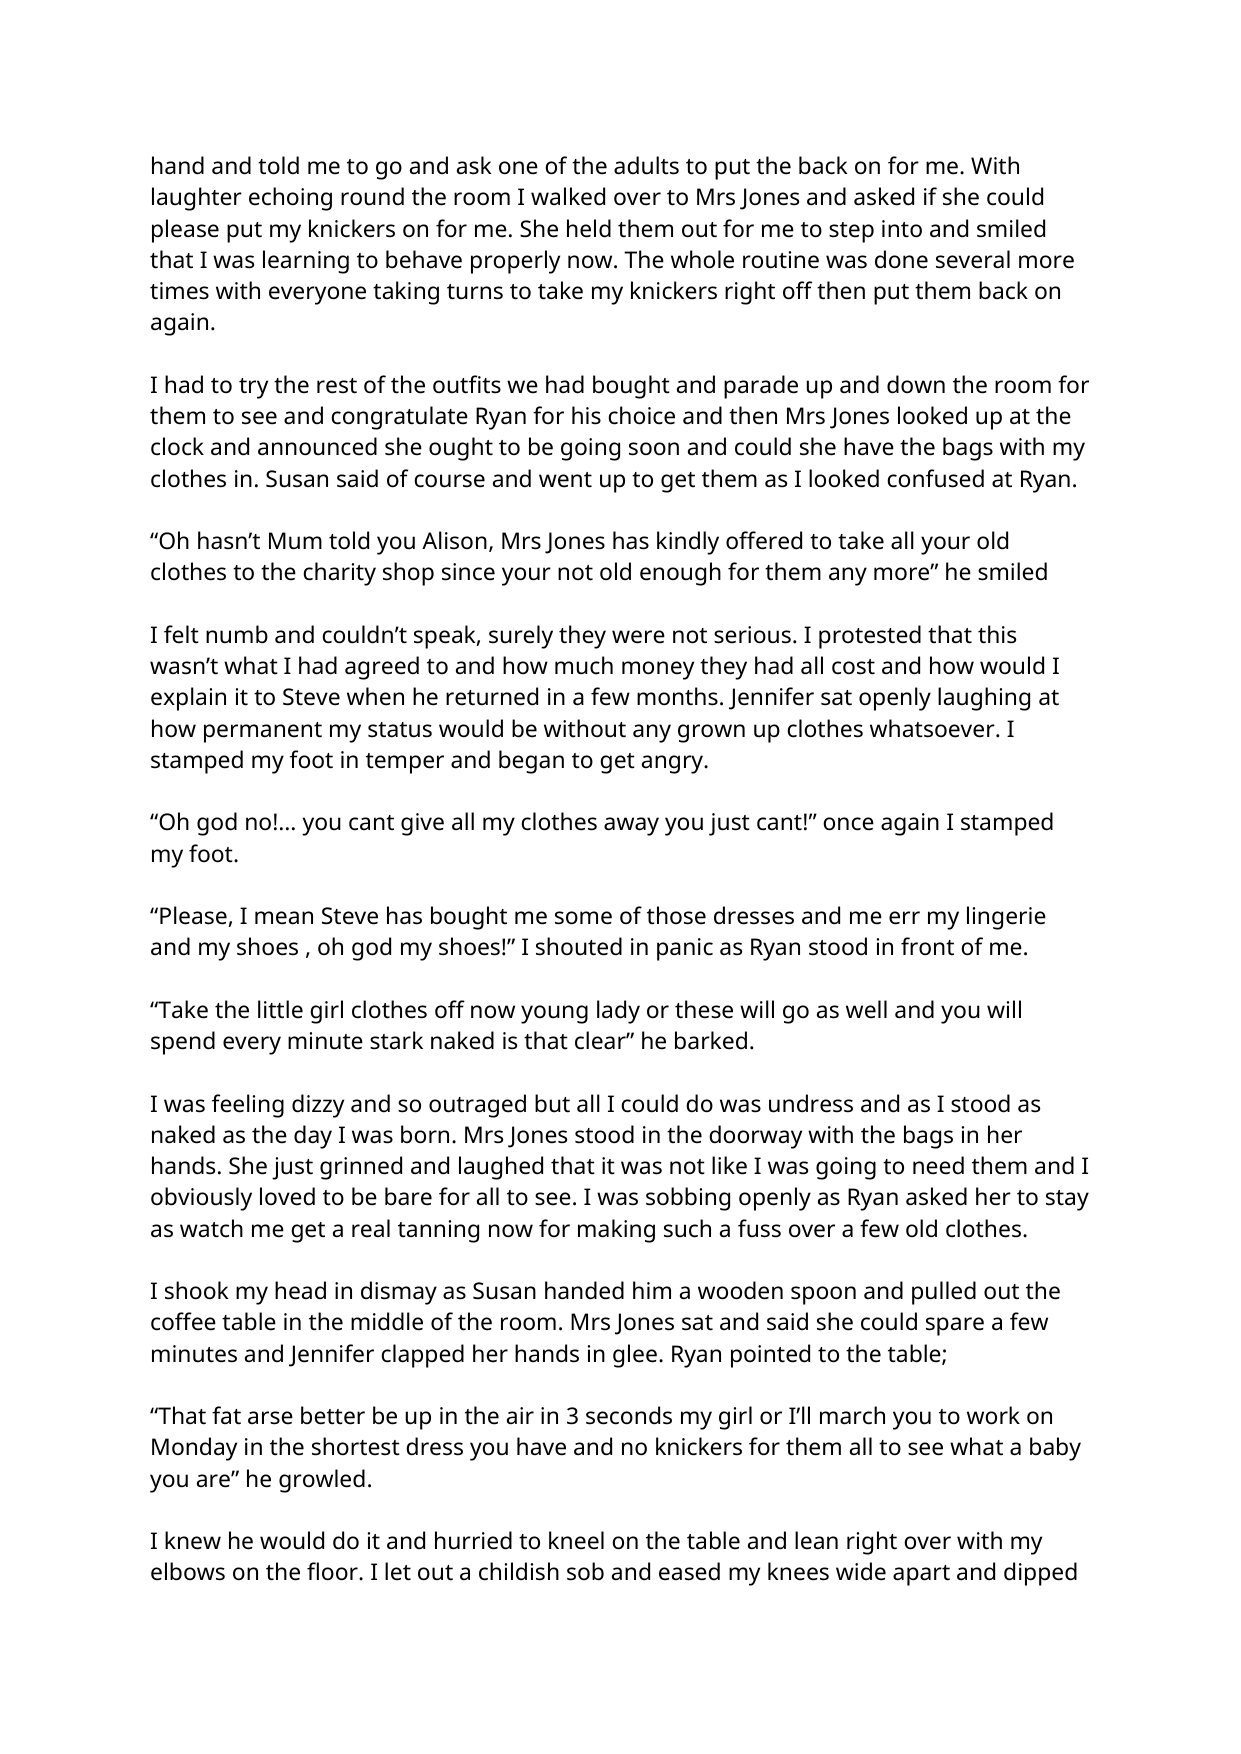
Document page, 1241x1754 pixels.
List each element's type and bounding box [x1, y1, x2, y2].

text [150, 150, 1090, 1587]
